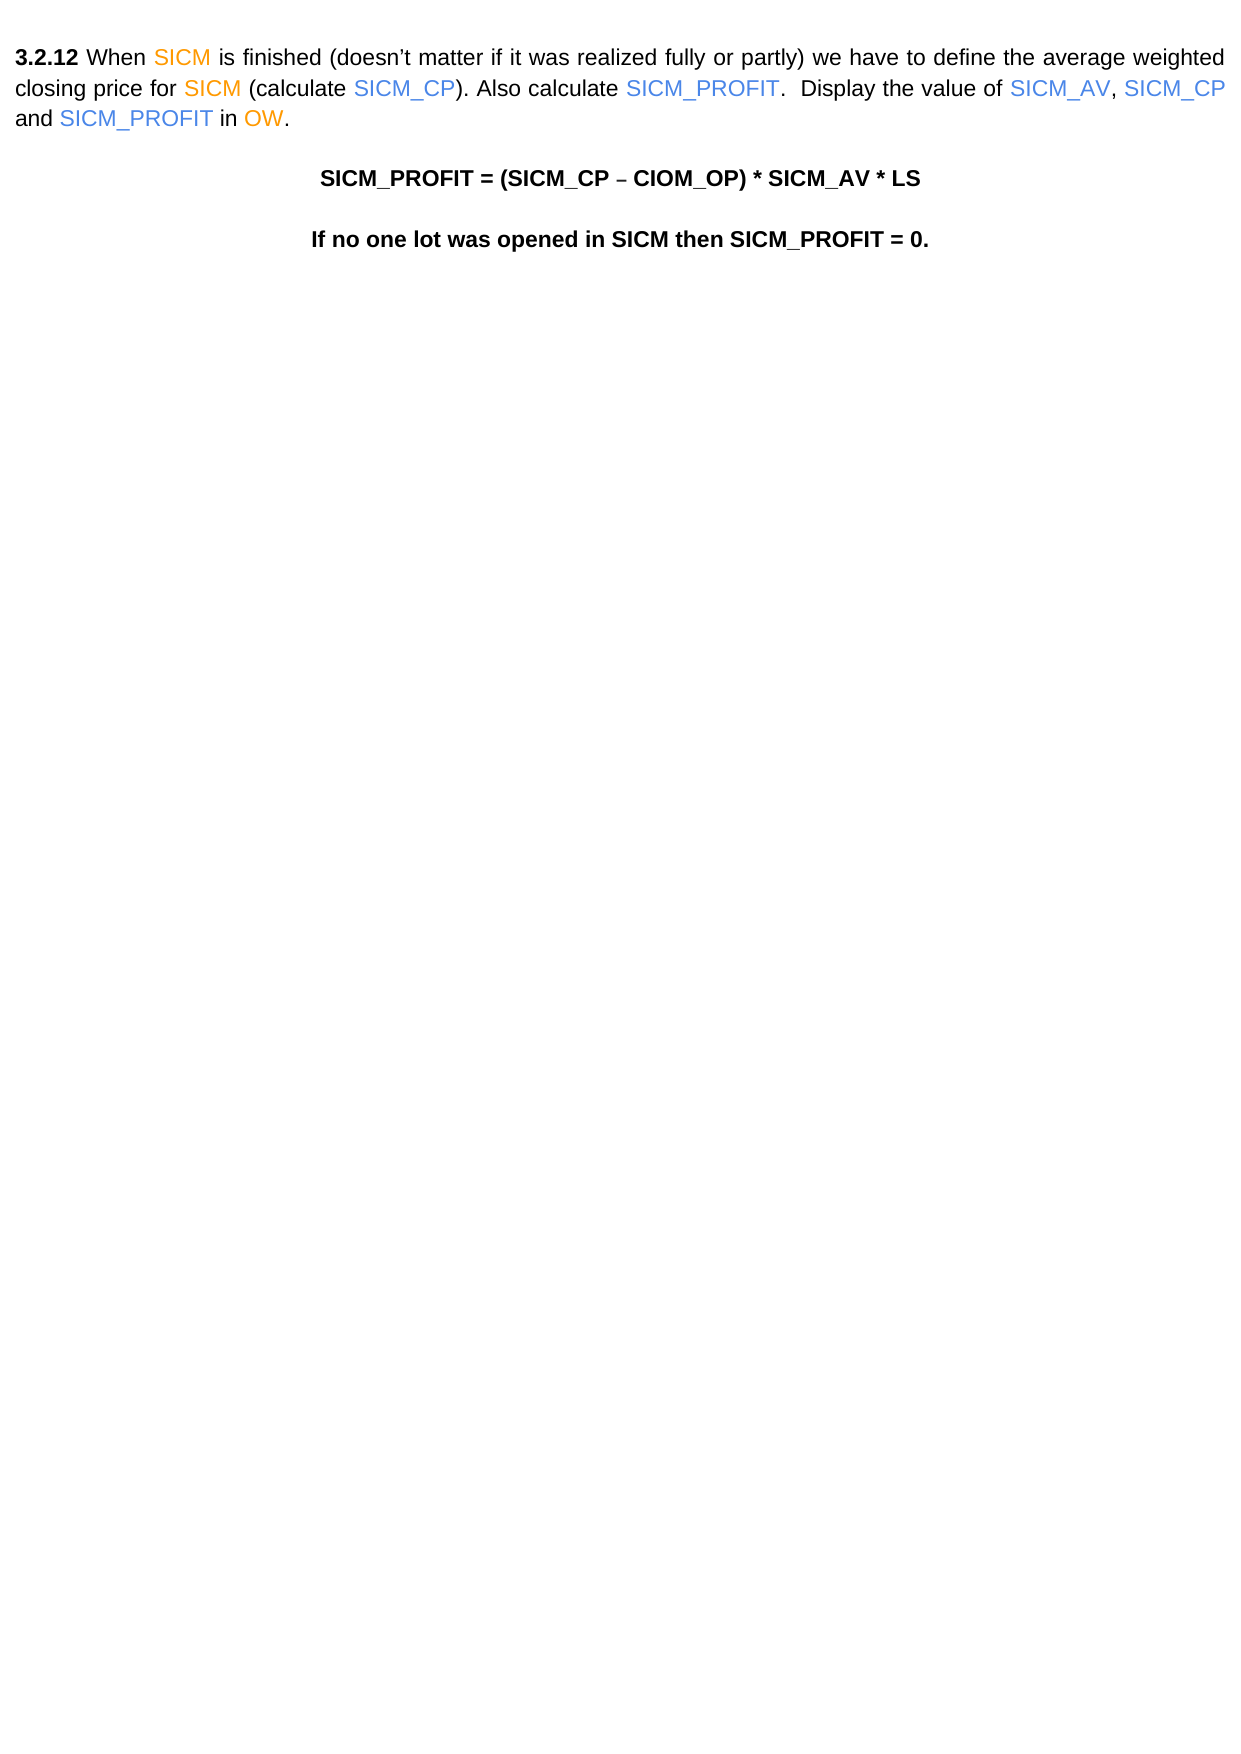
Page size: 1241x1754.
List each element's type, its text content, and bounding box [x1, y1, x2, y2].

text 3.2.12 When SICM is finished (doesn’t matter if it was realized fully or partly) we have to define the average weighted closing price for SICM (calculate SICM_CP). Also calculate SICM_PROFIT. Display the value of SICM_AV, SICM_CP and SICM_PROFIT in OW. [15, 44, 1226, 131]
text SICM_PROFIT = (SICM_CP – CIOM_OP) * SICM_AV * LS [15, 165, 1226, 191]
text If no one lot was opened in SICM then SICM_PROFIT = 0. [15, 226, 1226, 252]
